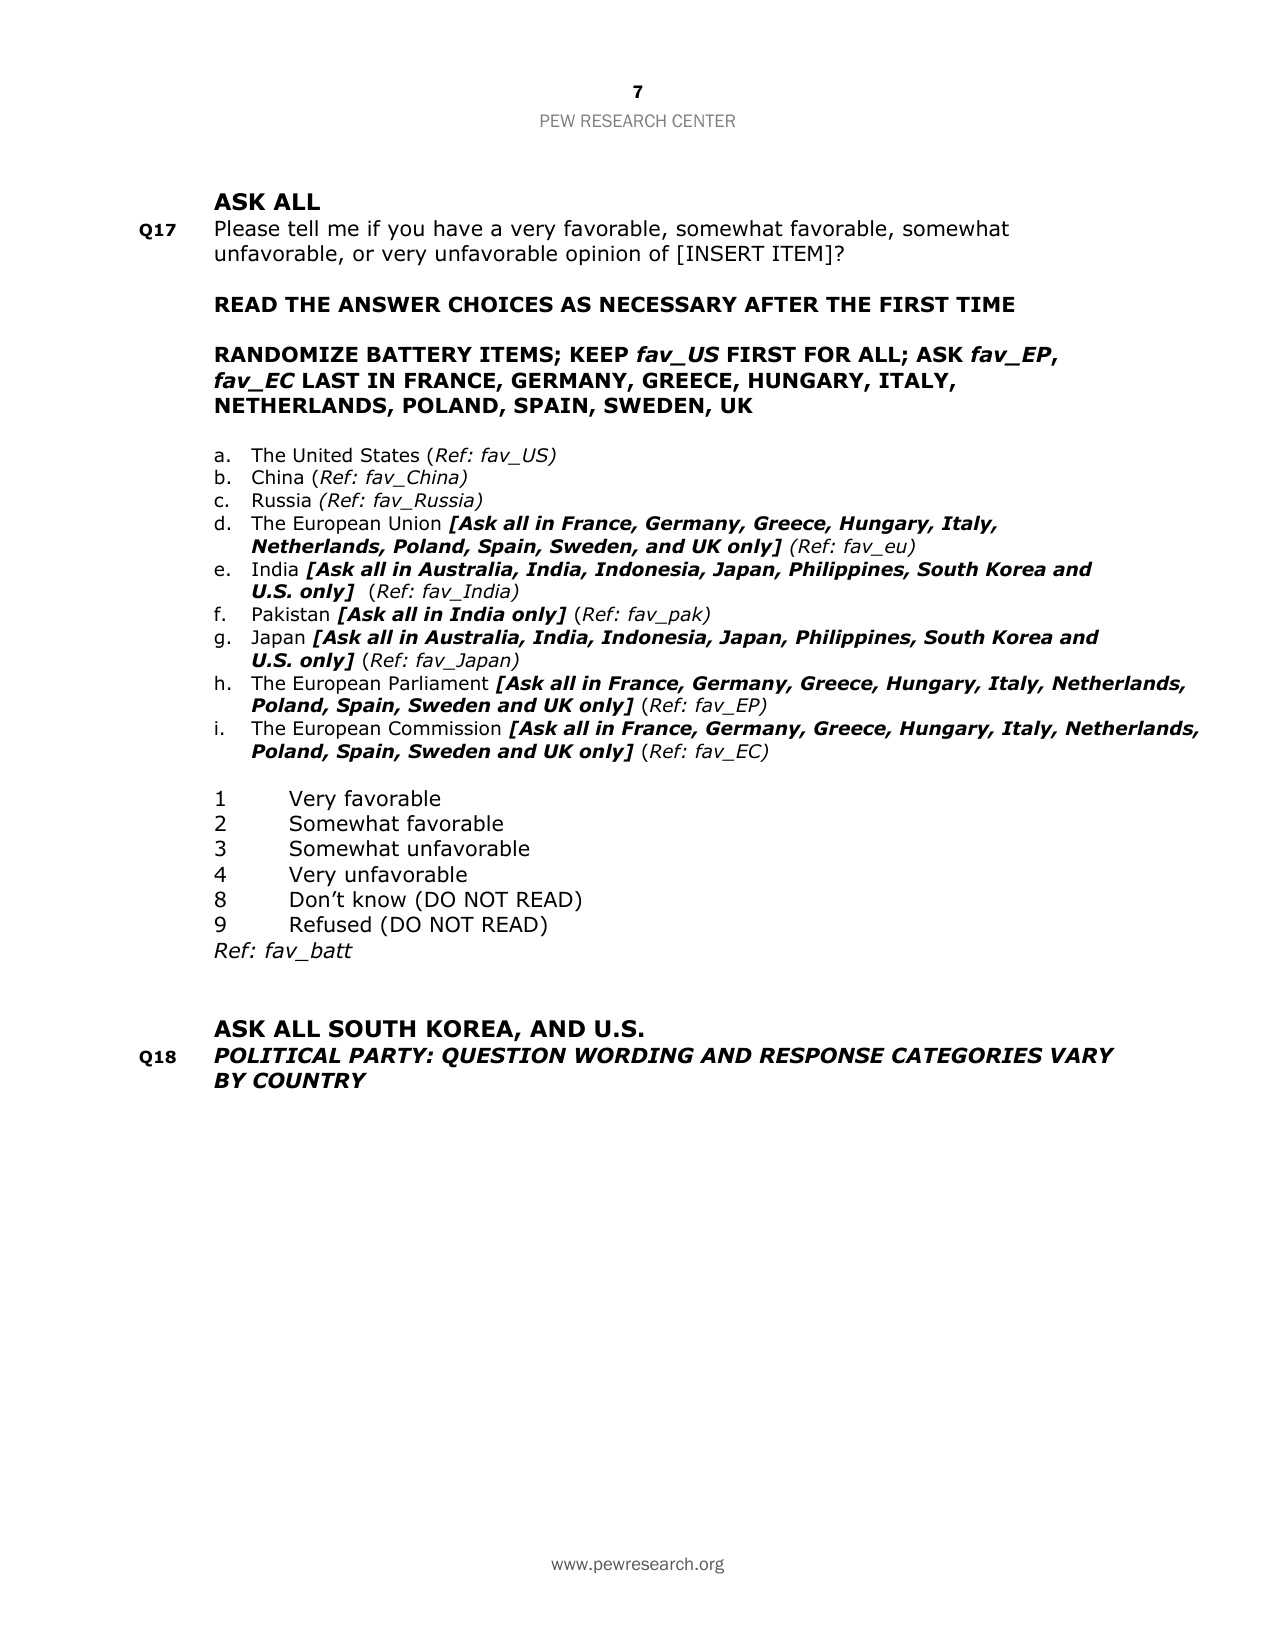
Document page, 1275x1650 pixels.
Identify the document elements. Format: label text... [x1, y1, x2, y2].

text 9 Refused (DO NOT READ) [214, 912, 1136, 937]
text h. The European Parliament [Ask all in France, Germany, Greece, Hungary, Italy, Netherlands, Poland, Spain, Sweden and UK only] (Ref: fav_EP) [139, 671, 1136, 717]
text i. The European Commission [Ask all in France, Germany, Greece, Hungary, Italy, Netherlands, Poland, Spain, Sweden and UK only] (Ref: fav_EC) [139, 717, 1136, 762]
text ASK ALL South kOREA, and U.S. [214, 1014, 1136, 1042]
text Q17 Please tell me if you have a very favorable, somewhat favorable, somewhat unfavorable, or very unfavorable opinion of [INSERT ITEM]? [139, 215, 1136, 266]
text 4 Very unfavorable [214, 861, 1136, 887]
text Ref: fav_batt [139, 937, 1136, 962]
text 1 Very favorable [214, 785, 1136, 811]
text d. The European Union [Ask all in France, Germany, Greece, Hungary, Italy, Netherlands, Poland, Spain, Sweden, and UK only] (Ref: fav_eu) [214, 512, 1136, 557]
text ASK ALL [214, 187, 1136, 215]
text 8 Don’t know (DO NOT READ) [214, 887, 1136, 912]
text g. Japan [Ask all in Australia, India, Indonesia, Japan, Philippines, South Korea and U.S. only] (Ref: fav_Japan) [214, 626, 1136, 671]
text Q18 POLITICAL PARTY: QUESTION WORDING AND RESPONSE CATEGORIES VARY BY COUNTRY [139, 1042, 1136, 1093]
text 2 Somewhat favorable [214, 811, 1136, 836]
text f. Pakistan [Ask all in India only] (Ref: fav_pak) [214, 603, 1136, 626]
text READ THE ANSWER CHOICES AS NECESSARY AFTER THE FIRST TIME [214, 291, 1136, 317]
text e. India [Ask all in Australia, India, Indonesia, Japan, Philippines, South Korea and U.S. only] (Ref: fav_India) [214, 557, 1136, 603]
text b. China (Ref: fav_China) [139, 466, 1136, 489]
text 3 Somewhat unfavorable [214, 836, 1136, 861]
text c. Russia (Ref: fav_Russia) [139, 489, 1136, 512]
text RANDOMIZE BATTERY ITEMS; KEEP fav_US FIRST FOR ALL; ASK fav_EP, fav_EC LAST IN France, Germany, Greece, Hungary, Italy, Netherlands, Poland, Spain, Sweden, UK [214, 342, 1136, 418]
text a. The United States (Ref: fav_US) [139, 443, 1136, 466]
